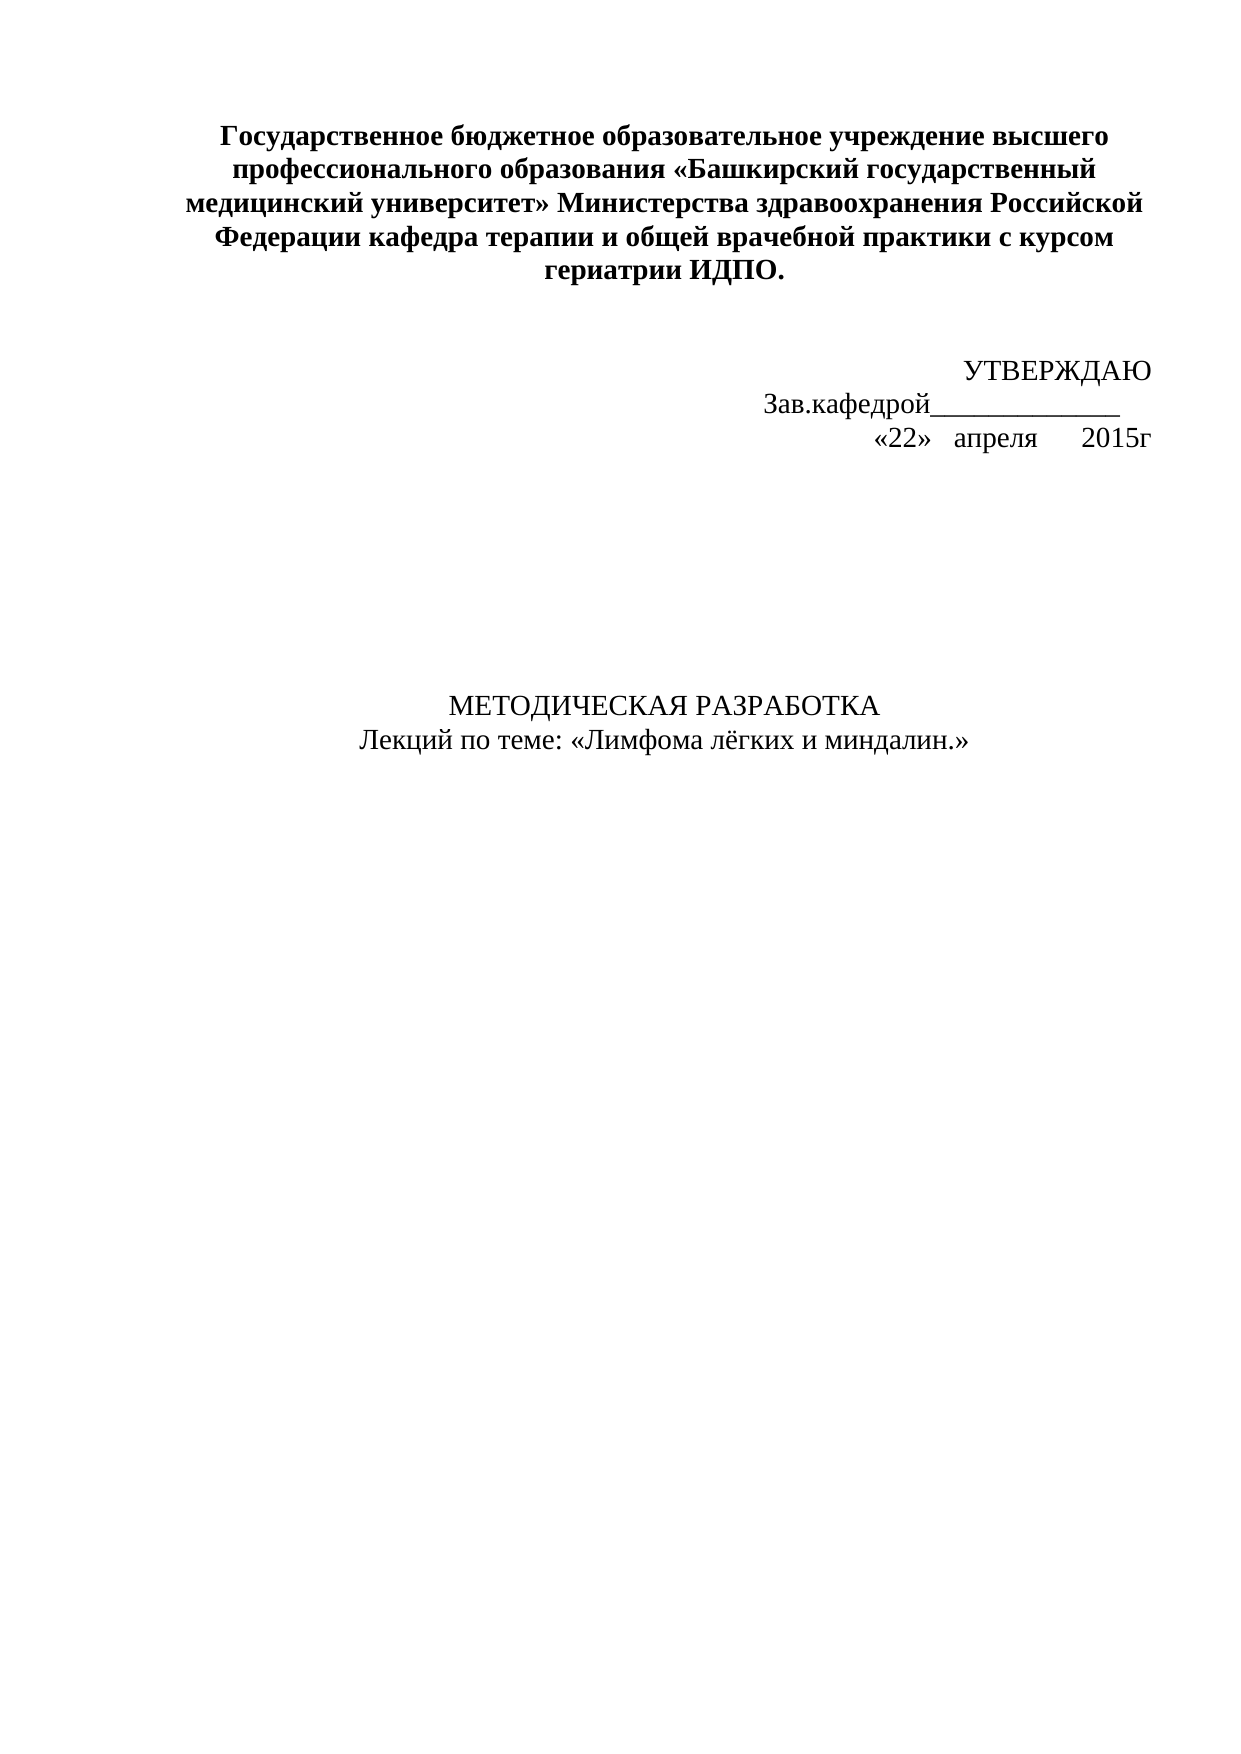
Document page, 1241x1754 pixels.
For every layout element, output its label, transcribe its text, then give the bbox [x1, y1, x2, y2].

text МЕТОДИЧЕСКАЯ РАЗРАБОТКА [177, 688, 1152, 722]
text «22» апреля 2015г [177, 420, 1152, 453]
text Зав.кафедрой_____________ [177, 386, 1152, 420]
text Лекций по теме: «Лимфома лёгких и миндалин.» [177, 722, 1152, 755]
text УТВЕРЖДАЮ [177, 353, 1152, 386]
text Государственное бюджетное образовательное учреждение высшего профессионального образования «Башкирский государственный медицинский университет» Министерства здравоохранения Российской Федерации кафедра терапии и общей врачебной практики с курсом гериатрии ИДПО. [177, 118, 1152, 286]
